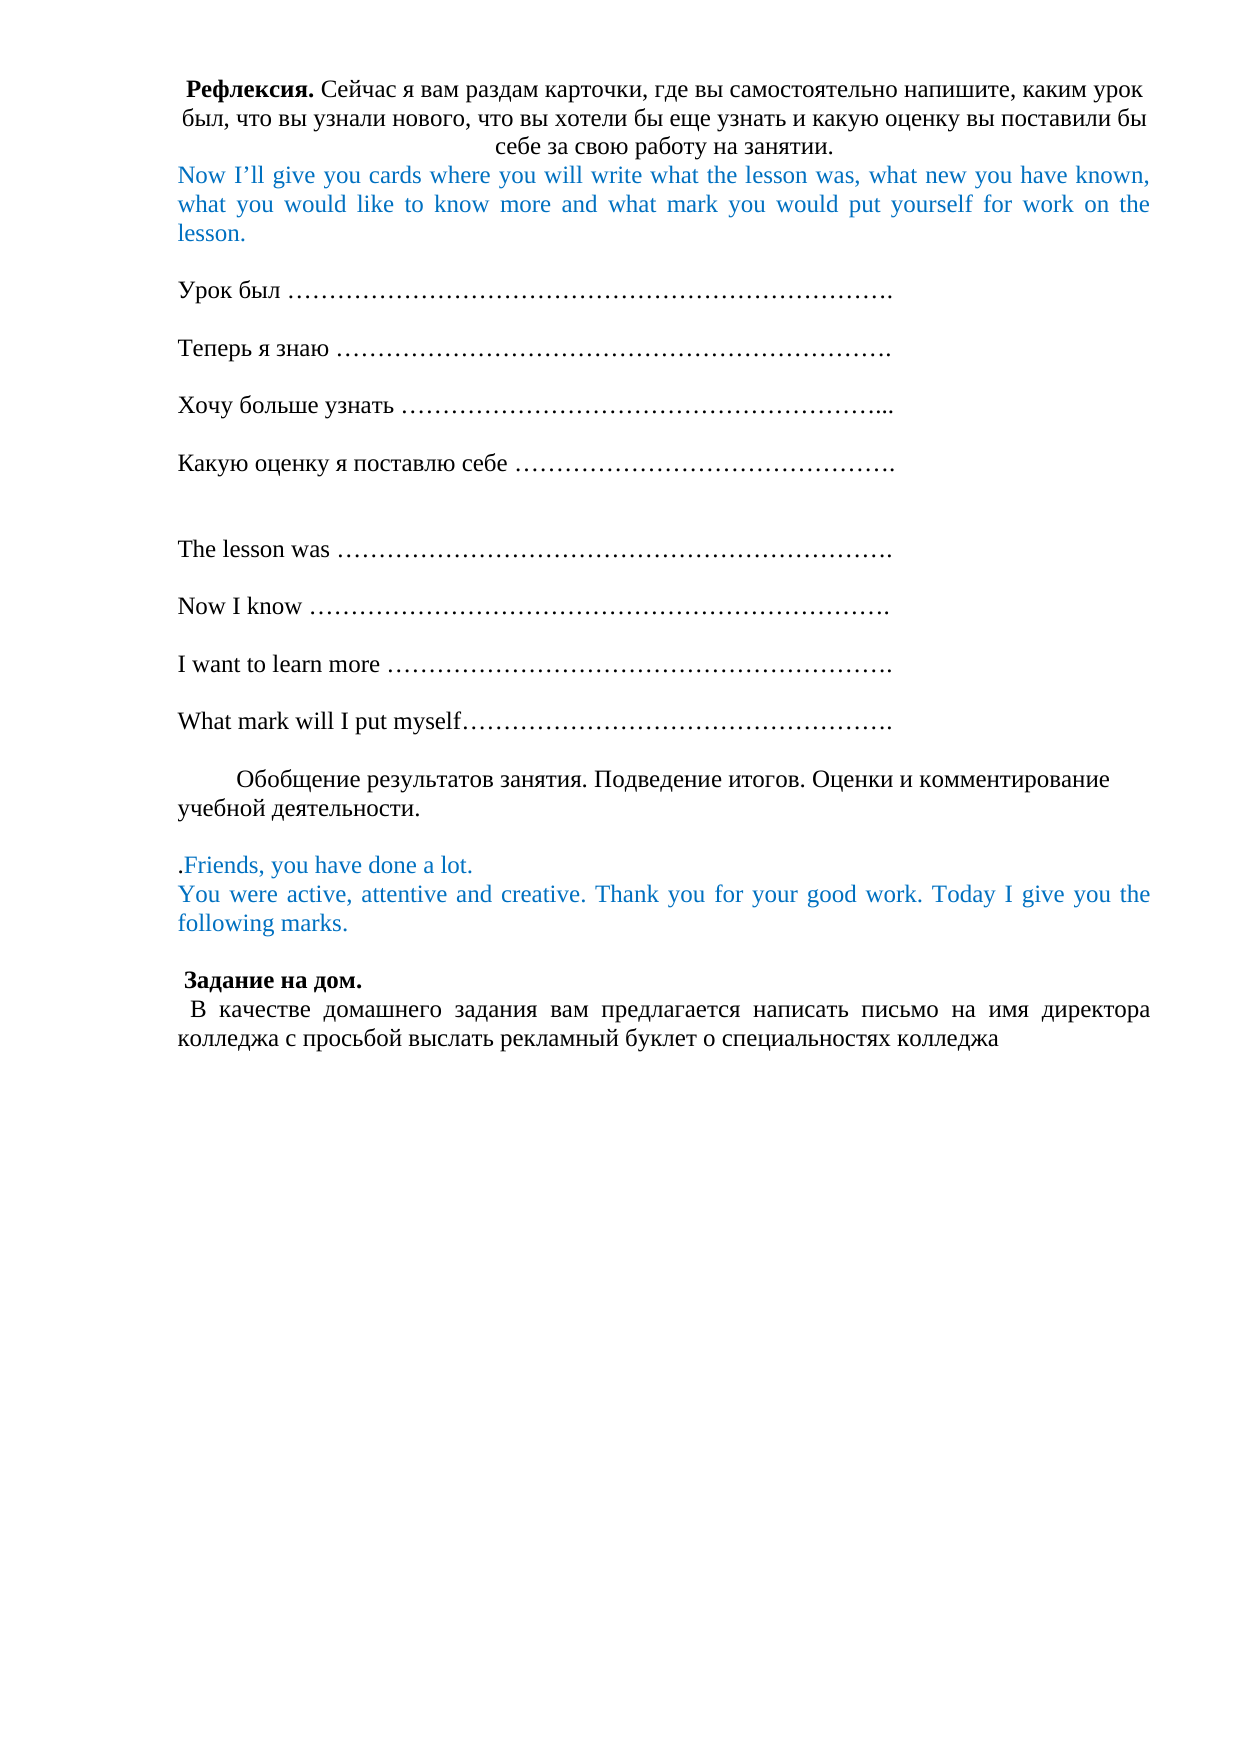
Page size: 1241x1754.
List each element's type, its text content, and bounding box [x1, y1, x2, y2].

text Now I’ll give you cards where you will write what the lesson was, what new you have known, what you would like to know more and what mark you would put yourself for work on the lesson. [177, 160, 1152, 246]
text Какую оценку я поставлю себе ………………………………………. [177, 448, 1152, 476]
text What mark will I put myself……………………………………………. [177, 706, 1152, 735]
text Now I know ……………………………………………………………. [177, 591, 1152, 620]
text .Friends, you have done a lot. [177, 850, 1152, 879]
text В качестве домашнего задания вам предлагается написать письмо на имя директора колледжа с просьбой выслать рекламный буклет о специальностях колледжа [177, 994, 1152, 1051]
text Задание на дом. [177, 965, 1152, 994]
text Теперь я знаю …………………………………………………………. [177, 333, 1152, 361]
text You were active, attentive and creative. Thank you for your good work. Today I give you the following marks. [177, 879, 1152, 936]
text Рефлексия. Сейчас я вам раздам карточки, где вы самостоятельно напишите, каким урок был, что вы узнали нового, что вы хотели бы еще узнать и какую оценку вы поставили бы себе за свою работу на занятии. [177, 74, 1152, 160]
text Обобщение результатов занятия. Подведение итогов. Оценки и комментирование учебной деятельности. [177, 764, 1152, 821]
text Урок был ………………………………………………………………. [177, 275, 1152, 304]
text The lesson was …………………………………………………………. [177, 534, 1152, 563]
text Хочу больше узнать …………………………………………………... [177, 390, 1152, 419]
text I want to learn more ……………………………………………………. [177, 649, 1152, 678]
